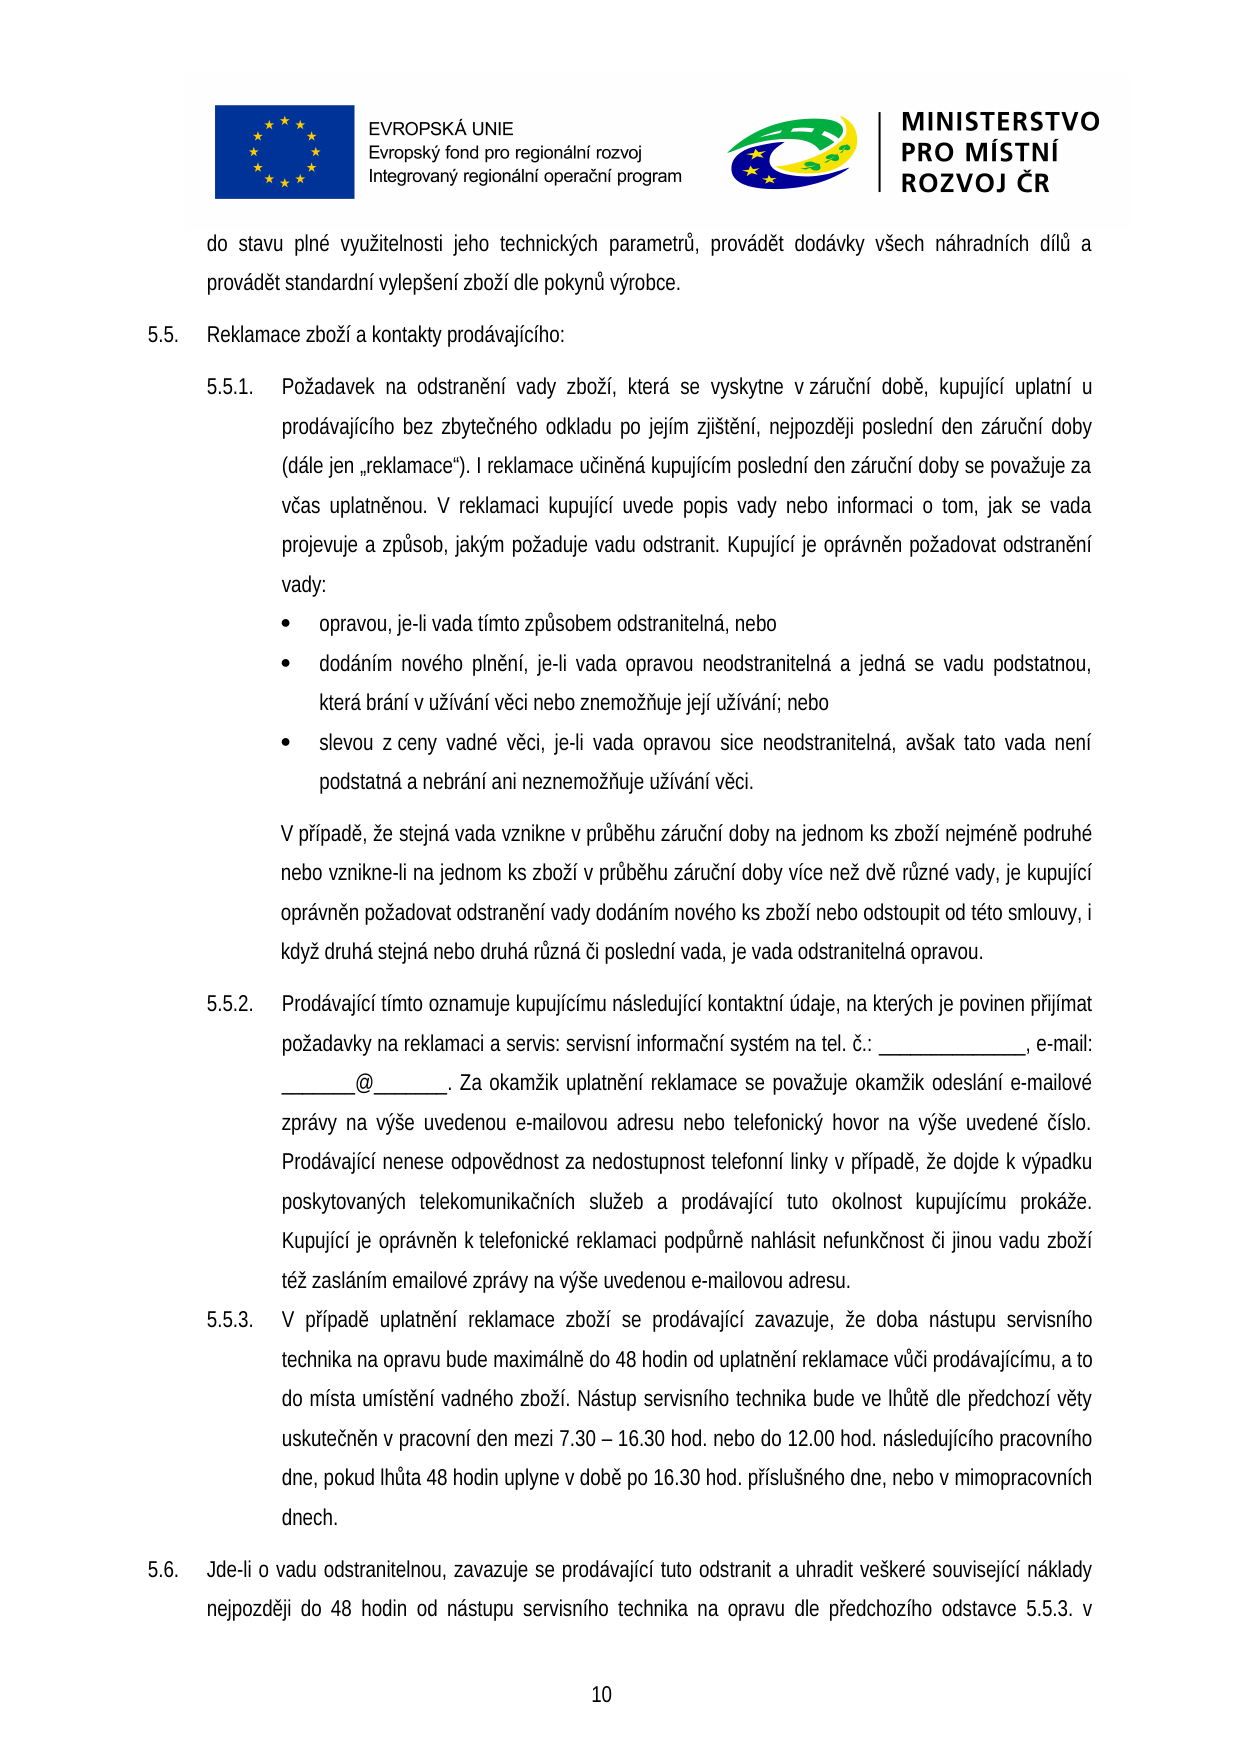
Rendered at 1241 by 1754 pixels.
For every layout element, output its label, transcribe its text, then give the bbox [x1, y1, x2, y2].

picture [184, 73, 1130, 230]
list slevou z ceny vadné věci, je-li vada opravou sice neodstranitelná, avšak tato vada není podstatná a nebrání ani neznemožňuje užívání věci. [282, 728, 1093, 794]
list Reklamace zboží a kontakty prodávajícího: [148, 321, 1093, 347]
text V případě, že stejná vada vznikne v průběhu záruční doby na jednom ks zboží nejméně podruhé nebo vznikne-li na jednom ks zboží v průběhu záruční doby více než dvě různé vady, je kupující oprávněn požadovat odstranění vady dodáním nového ks zboží nebo odstoupit od této smlouvy, i když druhá stejná nebo druhá různá či poslední vada, je vada odstranitelná opravou. [243, 820, 1093, 965]
list V případě uplatnění reklamace zboží se prodávající zavazuje, že doba nástupu servisního technika na opravu bude maximálně do 48 hodin od uplatnění reklamace vůči prodávajícímu, a to do místa umístění vadného zboží. Nástup servisního technika bude ve lhůtě dle předchozí věty uskutečněn v pracovní den mezi 7.30 – 16.30 hod. nebo do 12.00 hod. následujícího pracovního dne, pokud lhůta 48 hodin uplyne v době po 16.30 hod. příslušného dne, nebo v mimopracovních dnech. [207, 1306, 1093, 1530]
list dodáním nového plnění, je-li vada opravou neodstranitelná a jedná se vadu podstatnou, která brání v užívání věci nebo znemožňuje její užívání; nebo [282, 649, 1093, 715]
list opravou, je-li vada tímto způsobem odstranitelná, nebo [282, 610, 1093, 636]
list Prodávající tímto oznamuje kupujícímu následující kontaktní údaje, na kterých je povinen přijímat požadavky na reklamaci a servis: servisní informační systém na tel. č.: ______________, e-mail: _______@_______. Za okamžik uplatnění reklamace se považuje okamžik odeslání e-mailové zprávy na výše uvedenou e-mailovou adresu nebo telefonický hovor na výše uvedené číslo. Prodávající nenese odpovědnost za nedostupnost telefonní linky v případě, že dojde k výpadku poskytovaných telekomunikačních služeb a prodávající tuto okolnost kupujícímu prokáže. Kupující je oprávněn k telefonické reklamaci podpůrně nahlásit nefunkčnost či jinou vadu zboží též zasláním emailové zprávy na výše uvedenou e-mailovou adresu. [207, 990, 1093, 1293]
list Požadavek na odstranění vady zboží, která se vyskytne v záruční době, kupující uplatní u prodávajícího bez zbytečného odkladu po jejím zjištění, nejpozději poslední den záruční doby (dále jen „reklamace“). I reklamace učiněná kupujícím poslední den záruční doby se považuje za včas uplatněnou. V reklamaci kupující uvede popis vady nebo informaci o tom, jak se vada projevuje a způsob, jakým požaduje vadu odstranit. Kupující je oprávněn požadovat odstranění vady: [207, 373, 1093, 597]
